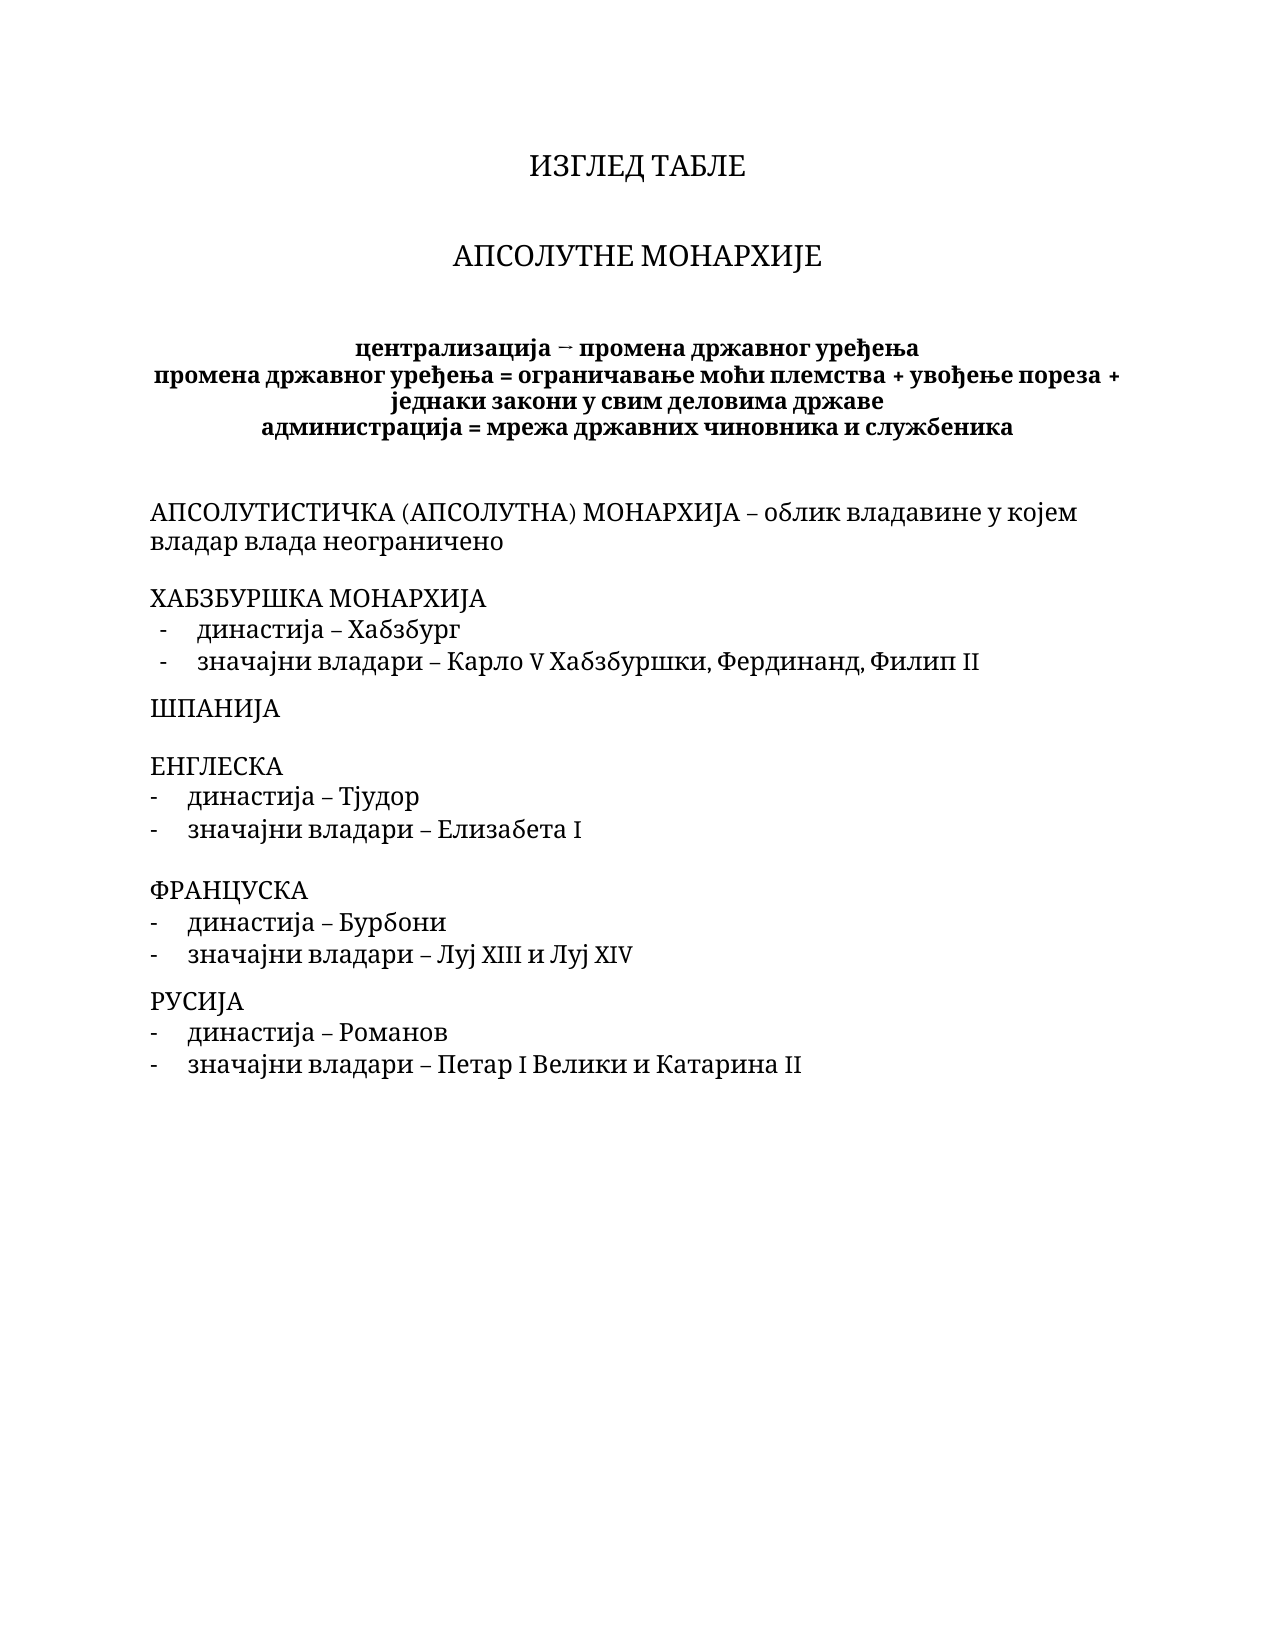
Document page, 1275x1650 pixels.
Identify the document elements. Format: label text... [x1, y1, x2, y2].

text промена државног уређења = ограничавање моћи племства + увођење пореза + једнаки закони у свим деловима државе [150, 362, 1125, 415]
text ШПАНИЈА [150, 695, 1125, 724]
list ФРАНЦУСКА [150, 877, 1125, 905]
list династија – Тјудор [150, 782, 1125, 812]
text ХАБЗБУРШКА МОНАРХИЈА [150, 585, 1125, 614]
list династија – Романов [150, 1017, 1125, 1047]
text АПСОЛУТНЕ МОНАРХИЈЕ [150, 240, 1125, 274]
text РУСИЈА [150, 988, 1125, 1017]
list значајни владари – Елизабета I [150, 814, 1125, 844]
list династија – Хабзбург [159, 614, 1125, 644]
text централизација → промена државног уређења [150, 336, 1125, 362]
list значајни владари – Луј XIII и Луј XIV [150, 939, 1125, 970]
text АПСОЛУТИСТИЧКА (АПСОЛУТНА) МОНАРХИЈА – облик владавине у којем владар влада неограничено [150, 499, 1125, 557]
list значајни владари – Карло V Хабзбуршки, Фердинанд, Филип II [159, 646, 1125, 677]
text администрација = мрежа државних чиновника и службеника [150, 415, 1125, 442]
text ИЗГЛЕД ТАБЛЕ [150, 150, 1125, 183]
list значајни владари – Петар I Велики и Катарина II [150, 1049, 1125, 1080]
text ЕНГЛЕСКА [150, 753, 1125, 782]
list династија – Бурбони [150, 907, 1125, 937]
